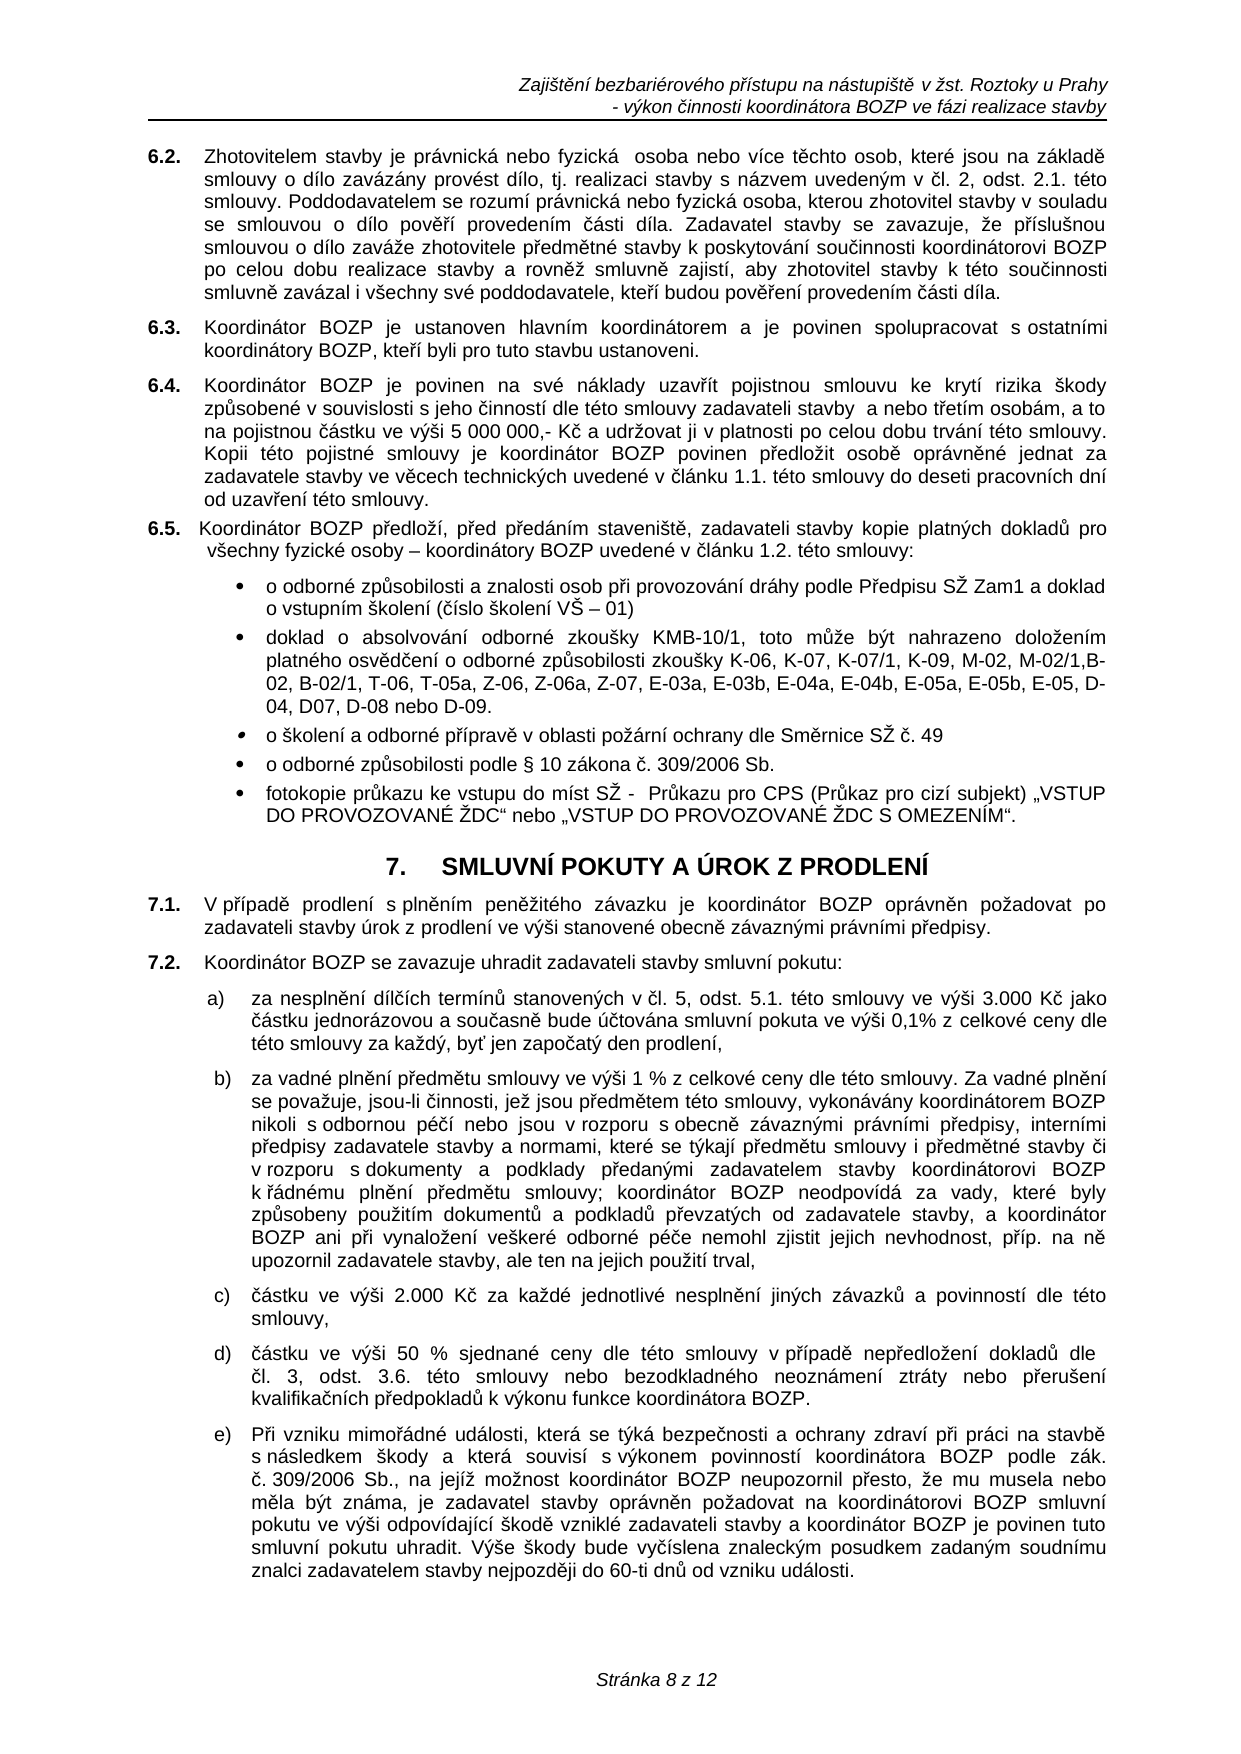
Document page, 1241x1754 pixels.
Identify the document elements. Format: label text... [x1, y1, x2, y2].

list o odborné způsobilosti a znalosti osob při provozování dráhy podle Předpisu SŽ Zam1 a doklad o vstupním školení (číslo školení VŠ – 01) [236, 574, 1107, 620]
list Při vzniku mimořádné události, která se týká bezpečnosti a ochrany zdraví při práci na stavbě s následkem škody a která souvisí s výkonem povinností koordinátora BOZP podle zák. č. 309/2006 Sb., na jejíž možnost koordinátor BOZP neupozornil přesto, že mu musela nebo měla být známa, je zadavatel stavby oprávněn požadovat na koordinátorovi BOZP smluvní pokutu ve výši odpovídající škodě vzniklé zadavateli stavby a koordinátor BOZP je povinen tuto smluvní pokutu uhradit. Výše škody bude vyčíslena znaleckým posudkem zadaným soudnímu znalci zadavatelem stavby nejpozději do 60-ti dnů od vzniku události. [214, 1422, 1107, 1581]
text 6.3. Koordinátor BOZP je ustanoven hlavním koordinátorem a je povinen spolupracovat s ostatními koordinátory BOZP, kteří byli pro tuto stavbu ustanoveni. [148, 316, 1107, 362]
text 6.4. Koordinátor BOZP je povinen na své náklady uzavřít pojistnou smlouvu ke krytí rizika škody způsobené v souvislosti s jeho činností dle této smlouvy zadavateli stavby a nebo třetím osobám, a to na pojistnou částku ve výši 5 000 000,- Kč a udržovat ji v platnosti po celou dobu trvání této smlouvy. Kopii této pojistné smlouvy je koordinátor BOZP povinen předložit osobě oprávněné jednat za zadavatele stavby ve věcech technických uvedené v článku 1.1. této smlouvy do deseti pracovních dní od uzavření této smlouvy. [148, 374, 1107, 510]
text 7.2. Koordinátor BOZP se zavazuje uhradit zadavateli stavby smluvní pokutu: [148, 951, 1107, 974]
list částku ve výši 50 % sjednané ceny dle této smlouvy v případě nepředložení dokladů dle čl. 3, odst. 3.6. této smlouvy nebo bezodkladného neoznámení ztráty nebo přerušení kvalifikačních předpokladů k výkonu funkce koordinátora BOZP. [214, 1342, 1107, 1410]
list částku ve výši 2.000 Kč za každé jednotlivé nesplnění jiných závazků a povinností dle této smlouvy, [214, 1284, 1107, 1329]
text 6.2. Zhotovitelem stavby je právnická nebo fyzická osoba nebo více těchto osob, které jsou na základě smlouvy o dílo zavázány provést dílo, tj. realizaci stavby s názvem uvedeným v čl. 2, odst. 2.1. této smlouvy. Poddodavatelem se rozumí právnická nebo fyzická osoba, kterou zhotovitel stavby v souladu se smlouvou o dílo pověří provedením části díla. Zadavatel stavby se zavazuje, že příslušnou smlouvou o dílo zaváže zhotovitele předmětné stavby k poskytování součinnosti koordinátorovi BOZP po celou dobu realizace stavby a rovněž smluvně zajistí, aby zhotovitel stavby k této součinnosti smluvně zavázal i všechny své poddodavatele, kteří budou pověření provedením části díla. [148, 145, 1107, 304]
list za vadné plnění předmětu smlouvy ve výši 1 % z celkové ceny dle této smlouvy. Za vadné plnění se považuje, jsou-li činnosti, jež jsou předmětem této smlouvy, vykonávány koordinátorem BOZP nikoli s odbornou péčí nebo jsou v rozporu s obecně závaznými právními předpisy, interními předpisy zadavatele stavby a normami, které se týkají předmětu smlouvy i předmětné stavby či v rozporu s dokumenty a podklady předanými zadavatelem stavby koordinátorovi BOZP k řádnému plnění předmětu smlouvy; koordinátor BOZP neodpovídá za vady, které byly způsobeny použitím dokumentů a podkladů převzatých od zadavatele stavby, a koordinátor BOZP ani při vynaložení veškeré odborné péče nemohl zjistit jejich nevhodnost, příp. na ně upozornil zadavatele stavby, ale ten na jejich použití trval, [214, 1067, 1107, 1271]
text 6.5. Koordinátor BOZP předloží, před předáním staveniště, zadavateli stavby kopie platných dokladů pro všechny fyzické osoby – koordinátory BOZP uvedené v článku 1.2. této smlouvy: [148, 517, 1107, 562]
list o školení a odborné přípravě v oblasti požární ochrany dle Směrnice SŽ č. 49 [236, 723, 1107, 746]
list fotokopie průkazu ke vstupu do míst SŽ - Průkazu pro CPS (Průkaz pro cizí subjekt) „VSTUP DO PROVOZOVANÉ ŽDC“ nebo „VSTUP DO PROVOZOVANÉ ŽDC S OMEZENÍM“. [236, 782, 1107, 827]
text 7. SMLUVNÍ POKUTY A ÚROK Z PRODLENÍ [148, 852, 1167, 881]
text 7.1. V případě prodlení s plněním peněžitého závazku je koordinátor BOZP oprávněn požadovat po zadavateli stavby úrok z prodlení ve výši stanovené obecně závaznými právními předpisy. [148, 893, 1107, 939]
list o odborné způsobilosti podle § 10 zákona č. 309/2006 Sb. [236, 752, 1107, 775]
list za nesplnění dílčích termínů stanovených v čl. 5, odst. 5.1. této smlouvy ve výši 3.000 Kč jako částku jednorázovou a současně bude účtována smluvní pokuta ve výši 0,1% z celkové ceny dle této smlouvy za každý, byť jen započatý den prodlení, [207, 986, 1107, 1054]
list doklad o absolvování odborné zkoušky KMB-10/1, toto může být nahrazeno doložením platného osvědčení o odborné způsobilosti zkoušky K-06, K-07, K-07/1, K-09, M-02, M-02/1,B-02, B-02/1, T-06, T-05a, Z-06, Z-06a, Z-07, E-03a, E-03b, E-04a, E-04b, E-05a, E-05b, E-05, D-04, D07, D-08 nebo D-09. [236, 626, 1107, 717]
